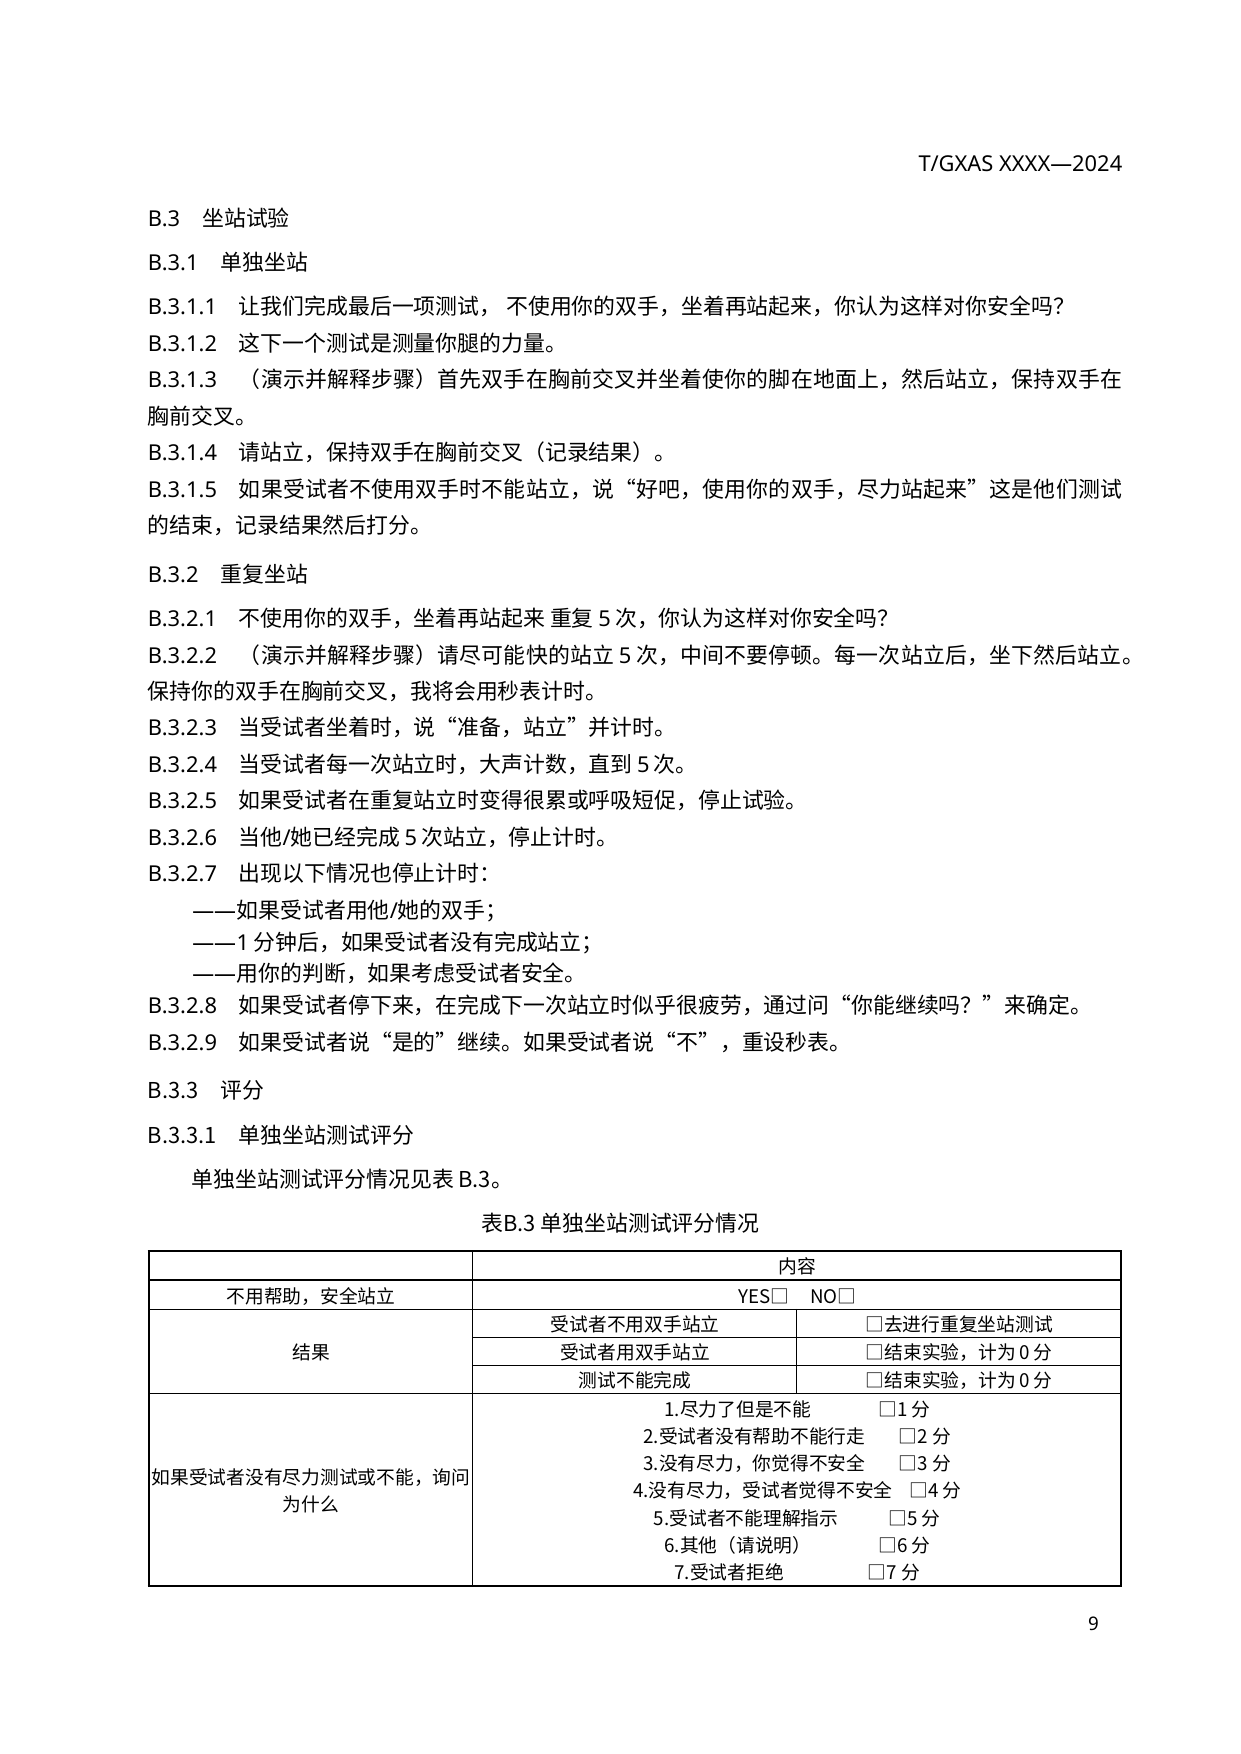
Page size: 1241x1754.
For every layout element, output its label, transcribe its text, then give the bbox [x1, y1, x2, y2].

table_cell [473, 1394, 1120, 1585]
text 评分 [148, 1073, 1122, 1105]
text 单独坐站 [148, 245, 1122, 277]
table_cell 测试不能完成 [473, 1366, 796, 1393]
text 重复坐站 [148, 557, 1122, 589]
text 请站立，保持双手在胸前交叉（记录结果）。 [148, 435, 1122, 467]
text 用你的判断，如果考虑受试者安全。 [192, 956, 1122, 988]
table_cell 受试者不用双手站立 [473, 1310, 796, 1337]
table_cell □结束实验，计为0分 [797, 1338, 1120, 1365]
table_cell 不用帮助，安全站立 [150, 1281, 472, 1309]
text 当受试者每一次站立时，大声计数，直到5次。 [148, 747, 1122, 779]
text 单独坐站测试评分情况 [148, 1206, 1122, 1238]
text 单独坐站测试评分情况见表B.3。 [148, 1162, 1122, 1193]
text 如果受试者用他/她的双手； [192, 893, 1122, 924]
table_header 内容 [473, 1252, 1120, 1279]
text 当他/她已经完成5次站立，停止计时。 [148, 820, 1122, 852]
text 坐站试验 [148, 201, 1122, 233]
text 这下一个测试是测量你腿的力量。 [148, 326, 1122, 358]
text 如果受试者不使用双手时不能站立，说“好吧，使用你的双手，尽力站起来”这是他们测试的结束，记录结果然后打分。 [148, 472, 1122, 540]
text 如果受试者说“是的”继续。如果受试者说“不”，重设秒表。 [148, 1024, 1122, 1056]
text 不使用你的双手，坐着再站起来 重复5次，你认为这样对你安全吗？ [148, 601, 1122, 633]
text 1分钟后，如果受试者没有完成站立； [192, 924, 1122, 956]
table_header [150, 1252, 472, 1279]
table_cell 结果 [150, 1310, 472, 1393]
table_cell □结束实验，计为0分 [797, 1366, 1120, 1393]
text （演示并解释步骤）请尽可能快的站立5次，中间不要停顿。每一次站立后，坐下然后站立。保持你的双手在胸前交叉，我将会用秒表计时。 [148, 638, 1122, 706]
table_cell YES□ NO□ [473, 1281, 1120, 1309]
text 出现以下情况也停止计时： [148, 856, 1122, 888]
text 单独坐站测试评分 [148, 1118, 1122, 1149]
text 如果受试者停下来，在完成下一次站立时似乎很疲劳，通过问“你能继续吗？”来确定。 [148, 988, 1122, 1020]
table_cell □去进行重复坐站测试 [797, 1310, 1120, 1337]
table_cell 受试者用双手站立 [473, 1338, 796, 1365]
table_cell 如果受试者没有尽力测试或不能，询问为什么 [150, 1394, 472, 1585]
text 如果受试者在重复站立时变得很累或呼吸短促，停止试验。 [148, 783, 1122, 815]
text 让我们完成最后一项测试， 不使用你的双手，坐着再站起来，你认为这样对你安全吗？ [148, 289, 1122, 321]
text 当受试者坐着时，说“准备，站立”并计时。 [148, 710, 1122, 742]
text （演示并解释步骤）首先双手在胸前交叉并坐着使你的脚在地面上，然后站立，保持双手在胸前交叉。 [148, 362, 1122, 430]
